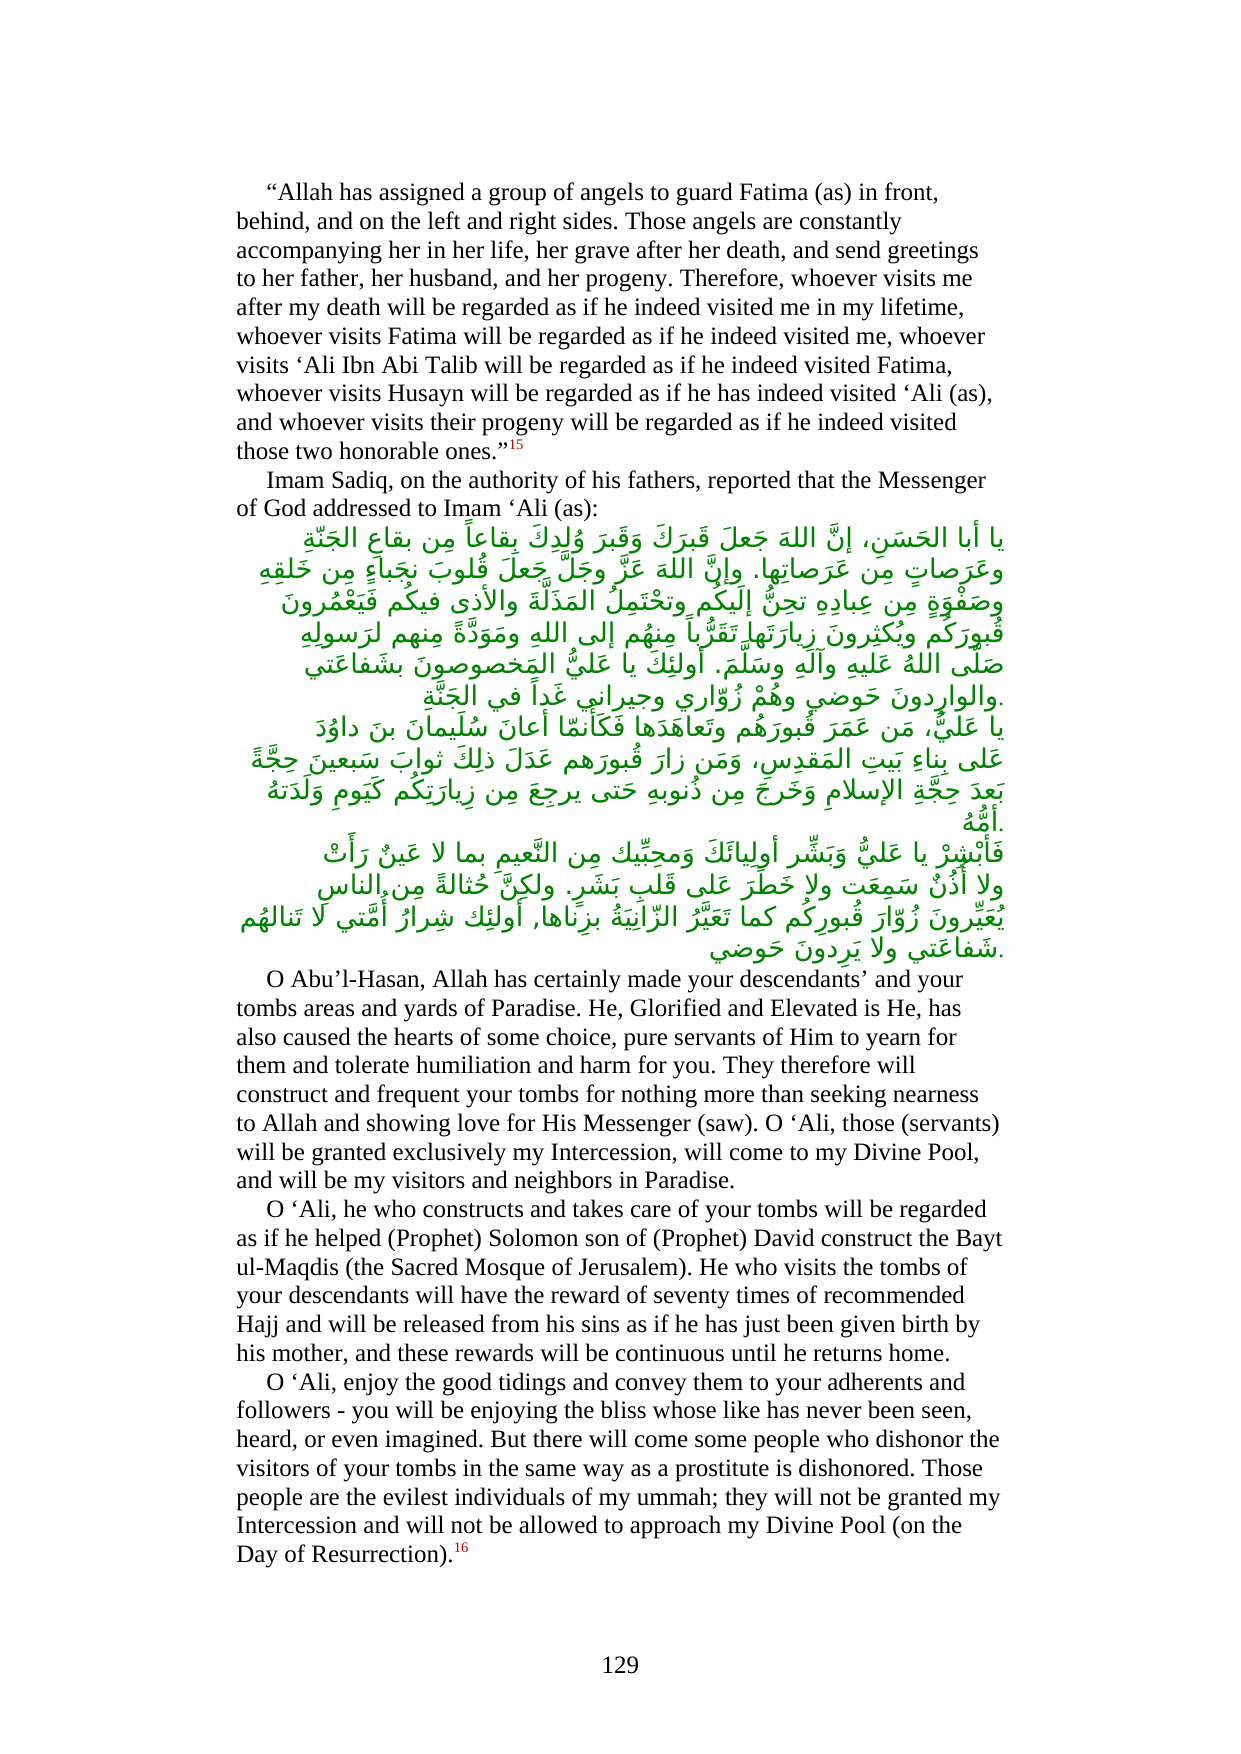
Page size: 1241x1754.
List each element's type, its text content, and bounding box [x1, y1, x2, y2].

text يا أبا الحَسَنِ، إنَّ اللهَ جَعلَ قَبرَكَ وَقَبرَ وُلدِكَ بِقاعاً مِن بقاعِ الجَنّةِ وعَرَصاتٍ مِن عَرَصاتِها. وإنَّ اللهَ عَزَّ وجَلَّ جَعلَ قُلوبَ نجَباءٍ مِن خَلقِهِ وصَفْوَةٍ مِن عِبادِهِ تحِنُّ إلَيكُم وتحْتَمِلُ المَذَلَّةَ والأذى فيكُم فَيَعْمُرونَ قُبورَكُم ويُكثِرونَ زِيارَتَها تَقَرُّباً مِنهُم إلى اللهِ ومَوَدَّةً مِنهم لرَسولِهِ صَلّى اللهُ عَليهِ وآلهِ وسَلَّمَ. أولئِكَ يا عَليُّ المَخصوصونَ بشَفاعَتي والوارِدونَ حَوضي وهُمْ زُوّاري وجيراني غَداً في الجَنَّةِ. [236, 522, 1004, 712]
text “Allah has assigned a group of angels to guard Fatima (as) in front, behind, and on the left and right sides. Those angels are constantly accompanying her in her life, her grave after her death, and send greetings to her father, her husband, and her progeny. Therefore, whoever visits me after my death will be regarded as if he indeed visited me in my lifetime, whoever visits Fatima will be regarded as if he indeed visited me, whoever visits ‘Ali Ibn Abi Talib will be regarded as if he indeed visited Fatima, whoever visits Husayn will be regarded as if he has indeed visited ‘Ali (as), and whoever visits their progeny will be regarded as if he indeed visited those two honorable ones.”15 [236, 177, 1004, 465]
text يا عَليُّ، مَن عَمَرَ قُبورَهُم وتَعاهَدَها فَكَأَنمّا أعانَ سُلَيمانَ بنَ داوُدَ عَلى بِناءِ بَيتِ المَقدِسِ، وَمَن زارَ قُبورَهم عَدَلَ ذلِكَ ثوابَ سَبعينَ حِجَّةً بَعدَ حِجَّةِ الإسلامِ وَخَرجَ مِن ذُنوبهِ حَتى يرجِعَ مِن زِيارَتِكُم كَيَومِ وَلَدَتهُ أمُّهُ. [236, 712, 1004, 838]
text فَأبْشِرْ يا عَليُّ وَبَشِّر أولِيائَكَ وَمحِبِّيك مِن النَّعيمِ بما لا عَينٌ رَأَتْ ولا أُذُنٌ سَمِعَت ولا خَطَرَ عَلى قَلبِ بَشَرٍ. ولكِنَّ حُثالةً مِن الناسِ يُعَيِّرونَ زُوّارَ قُبورِكُم كما تَعَيَّرُ الزّانِيَةُ بزِناها, أولئِك شِرارُ أُمَّتي لا تَنالهُم شَفاعَتي ولا يَرِدونَ حَوضي. [236, 838, 1004, 964]
text O ‘Ali, he who constructs and takes care of your tombs will be regarded as if he helped (Prophet) Solomon son of (Prophet) David construct the Bayt ul-Maqdis (the Sacred Mosque of Jerusalem). He who visits the tombs of your descendants will have the reward of seventy times of recommended Hajj and will be released from his sins as if he has just been given birth by his mother, and these rewards will be continuous until he returns home. [236, 1194, 1004, 1367]
text O Abu’l-Hasan, Allah has certainly made your descendants’ and your tombs areas and yards of Paradise. He, Glorified and Elevated is He, has also caused the hearts of some choice, pure servants of Him to yearn for them and tolerate humiliation and harm for you. They therefore will construct and frequent your tombs for nothing more than seeking nearness to Allah and showing love for His Messenger (saw). O ‘Ali, those (servants) will be granted exclusively my Intercession, will come to my Divine Pool, and will be my visitors and neighbors in Paradise. [236, 964, 1004, 1194]
text Imam Sadiq, on the authority of his fathers, reported that the Messenger of God addressed to Imam ‘Ali (as): [236, 465, 1004, 522]
text O ‘Ali, enjoy the good tidings and convey them to your adherents and followers - you will be enjoying the bliss whose like has never been seen, heard, or even imagined. But there will come some people who dishonor the visitors of your tombs in the same way as a prostitute is dishonored. Those people are the evilest individuals of my ummah; they will not be granted my Intercession and will not be allowed to approach my Divine Pool (on the Day of Resurrection).16 [236, 1367, 1004, 1568]
